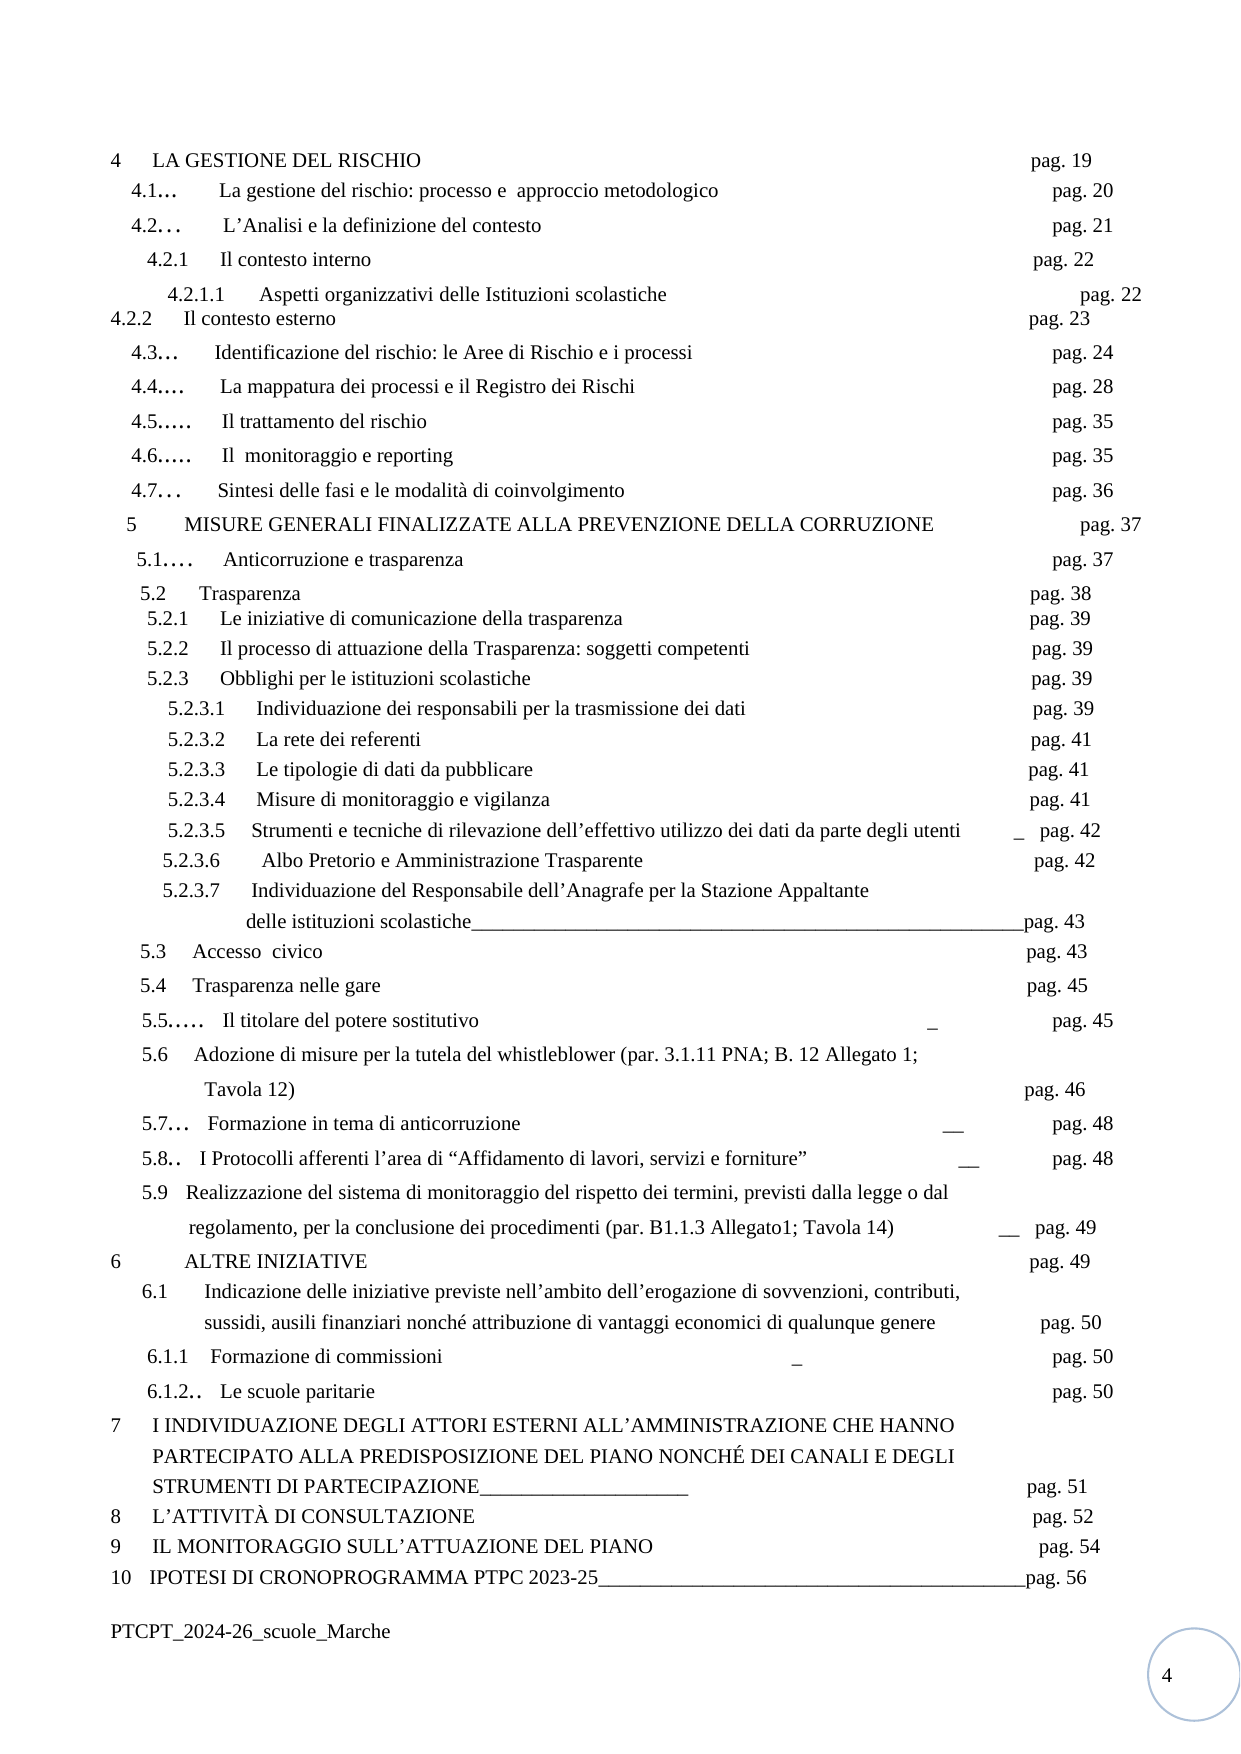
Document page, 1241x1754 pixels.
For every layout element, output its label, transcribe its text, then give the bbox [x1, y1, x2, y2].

text 10 IPOTESI DI CRONOPROGRAMMA PTPC 2023-25_________________________________________pag. 56 [110, 1565, 1149, 1589]
text 5.4 Trasparenza nelle gare pag. 45 [140, 973, 1149, 997]
text 8 L’ATTIVITÀ DI CONSULTAZIONE pag. 52 [110, 1504, 1149, 1528]
text 5.2.3.1 Individuazione dei responsabili per la trasmissione dei dati pag. 39 [110, 696, 1149, 720]
text 5.3 Accesso civico pag. 43 [140, 939, 1149, 963]
text 5.2.3.4 Misure di monitoraggio e vigilanza pag. 41 [110, 787, 1149, 811]
text 4.1 La gestione del rischio: processo e approccio metodologico pag. 20 [131, 178, 1149, 202]
text 4.6 Il monitoraggio e reporting pag. 35 [131, 443, 1149, 467]
text 4.4 La mappatura dei processi e il Registro dei Rischi pag. 28 [131, 374, 1149, 398]
text 5.7 Formazione in tema di anticorruzione __ pag. 48 [131, 1111, 1149, 1135]
text PARTECIPATO ALLA PREDISPOSIZIONE DEL PIANO NONCHÉ DEI CANALI E DEGLI [110, 1443, 1149, 1468]
text 4.2.1.1 Aspetti organizzativi delle Istituzioni scolastiche pag. 22 4.2.2 Il contesto esterno pag. 23 [110, 281, 1149, 329]
text 6.1 Indicazione delle iniziative previste nell’ambito dell’erogazione di sovvenzioni, contributi, [110, 1279, 1149, 1303]
text 5.6 Adozione di misure per la tutela del whistleblower (par. 3.1.11 PNA; B. 12 Allegato 1; [131, 1042, 1149, 1066]
text 5.8 I Protocolli afferenti l’area di “Affidamento di lavori, servizi e forniture” __ pag. 48 [131, 1146, 1149, 1170]
text 5.2.3.7 Individuazione del Responsabile dell’Anagrafe per la Stazione Appaltante [110, 878, 1149, 902]
text 5.5 Il titolare del potere sostitutivo _ pag. 45 [131, 1008, 1149, 1032]
text 4.2.1 Il contesto interno pag. 22 [110, 247, 1149, 271]
text 9 IL MONITORAGGIO SULL’ATTUAZIONE DEL PIANO pag. 54 [110, 1534, 1149, 1558]
text 4.3 Identificazione del rischio: le Aree di Rischio e i processi pag. 24 [131, 340, 1149, 364]
text Tavola 12) pag. 46 [131, 1077, 1149, 1101]
text 5.2.1 Le iniziative di comunicazione della trasparenza pag. 39 [110, 605, 1149, 629]
text 5.2.2 Il processo di attuazione della Trasparenza: soggetti competenti pag. 39 [110, 636, 1149, 660]
text 5.2.3 Obblighi per le istituzioni scolastiche pag. 39 [110, 666, 1149, 690]
text 5.2.3.2 La rete dei referenti pag. 41 [110, 727, 1149, 751]
text 6 ALTRE INIZIATIVE pag. 49 [110, 1249, 1149, 1273]
text 4.2 L’Analisi e la definizione del contesto pag. 21 [131, 212, 1149, 237]
text 6.1.2 Le scuole paritarie pag. 50 [131, 1379, 1149, 1403]
text 5.2.3.6 Albo Pretorio e Amministrazione Trasparente pag. 42 [110, 848, 1149, 872]
text 7 I INDIVIDUAZIONE DEGLI ATTORI ESTERNI ALL’AMMINISTRAZIONE CHE HANNO [110, 1413, 1149, 1437]
text 5.1 Anticorruzione e trasparenza pag. 37 [131, 547, 1149, 571]
text 6.1.1 Formazione di commissioni _ pag. 50 [131, 1344, 1149, 1368]
text 5.2.3.3 Le tipologie di dati da pubblicare pag. 41 [110, 757, 1149, 781]
text 5.9 Realizzazione del sistema di monitoraggio del rispetto dei termini, previsti dalla legge o dal [131, 1180, 1149, 1204]
text 5.2 Trasparenza pag. 38 [140, 581, 1149, 605]
text 4 LA GESTIONE DEL RISCHIO pag. 19 [110, 148, 1149, 172]
text regolamento, per la conclusione dei procedimenti (par. B1.1.3 Allegato1; Tavola 14) __ pag. 49 [131, 1215, 1149, 1239]
text delle istituzioni scolastiche_____________________________________________________pag. 43 [110, 908, 1149, 933]
text sussidi, ausili finanziari nonché attribuzione di vantaggi economici di qualunque genere pag. 50 [131, 1310, 1149, 1334]
text 4.5 Il trattamento del rischio pag. 35 [131, 409, 1149, 433]
text 5 MISURE GENERALI FINALIZZATE ALLA PREVENZIONE DELLA CORRUZIONE pag. 37 [110, 512, 1149, 536]
text STRUMENTI DI PARTECIPAZIONE____________________ pag. 51 [110, 1474, 1149, 1498]
text 4.7 Sintesi delle fasi e le modalità di coinvolgimento pag. 36 [131, 478, 1149, 502]
text 5.2.3.5 Strumenti e tecniche di rilevazione dell’effettivo utilizzo dei dati da parte degli utenti _ pag. 42 [110, 818, 1149, 842]
